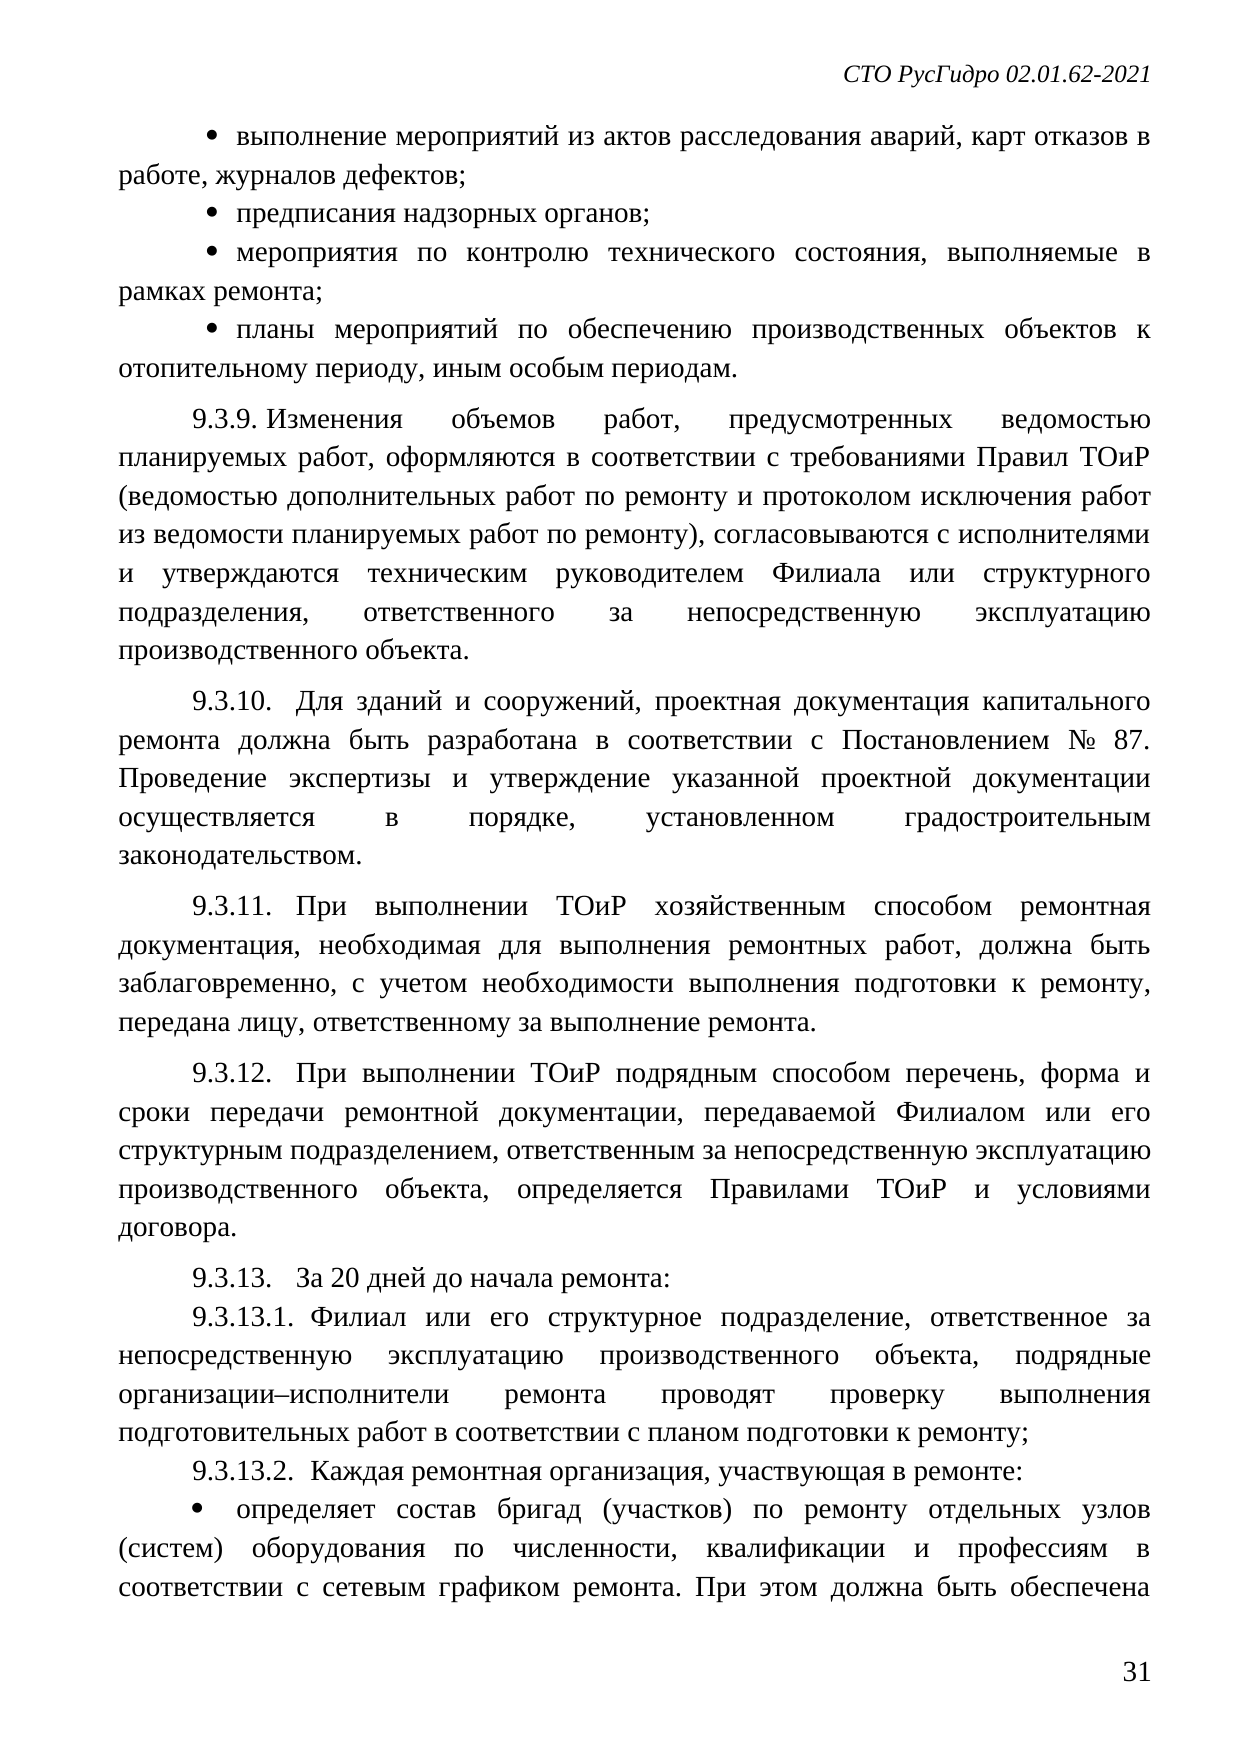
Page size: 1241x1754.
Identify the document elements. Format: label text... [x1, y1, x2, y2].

list планы мероприятий по обеспечению производственных объектов к отопительному периоду, иным особым периодам. [118, 311, 1152, 383]
list Для зданий и сооружений, проектная документация капитального ремонта должна быть разработана в соответствии с Постановлением № 87. Проведение экспертизы и утверждение указанной проектной документации осуществляется в порядке, установленном градостроительным законодательством. [118, 683, 1152, 871]
list При выполнении ТОиР подрядным способом перечень, форма и сроки передачи ремонтной документации, передаваемой Филиалом или его структурным подразделением, ответственным за непосредственную эксплуатацию производственного объекта, определяется Правилами ТОиР и условиями договора. [118, 1055, 1152, 1243]
list При выполнении ТОиР хозяйственным способом ремонтная документация, необходимая для выполнения ремонтных работ, должна быть заблаговременно, с учетом необходимости выполнения подготовки к ремонту, передана лицу, ответственному за выполнение ремонта. [118, 888, 1152, 1038]
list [118, 1492, 1152, 1602]
list предписания надзорных органов; [118, 195, 1152, 229]
list Изменения объемов работ, предусмотренных ведомостью планируемых работ, оформляются в соответствии с требованиями Правил ТОиР (ведомостью дополнительных работ по ремонту и протоколом исключения работ из ведомости планируемых работ по ремонту), согласовываются с исполнителями и утверждаются техническим руководителем Филиала или структурного подразделения, ответственного за непосредственную эксплуатацию производственного объекта. [118, 401, 1152, 666]
list выполнение мероприятий из актов расследования аварий, карт отказов в работе, журналов дефектов; [118, 118, 1152, 190]
list мероприятия по контролю технического состояния, выполняемые в рамках ремонта; [118, 234, 1152, 306]
list Каждая ремонтная организация, участвующая в ремонте: [118, 1453, 1152, 1487]
list За 20 дней до начала ремонта: [118, 1260, 1152, 1294]
list Филиал или его структурное подразделение, ответственное за непосредственную эксплуатацию производственного объекта, подрядные организации–исполнители ремонта проводят проверку выполнения подготовительных работ в соответствии с планом подготовки к ремонту; [118, 1299, 1152, 1448]
